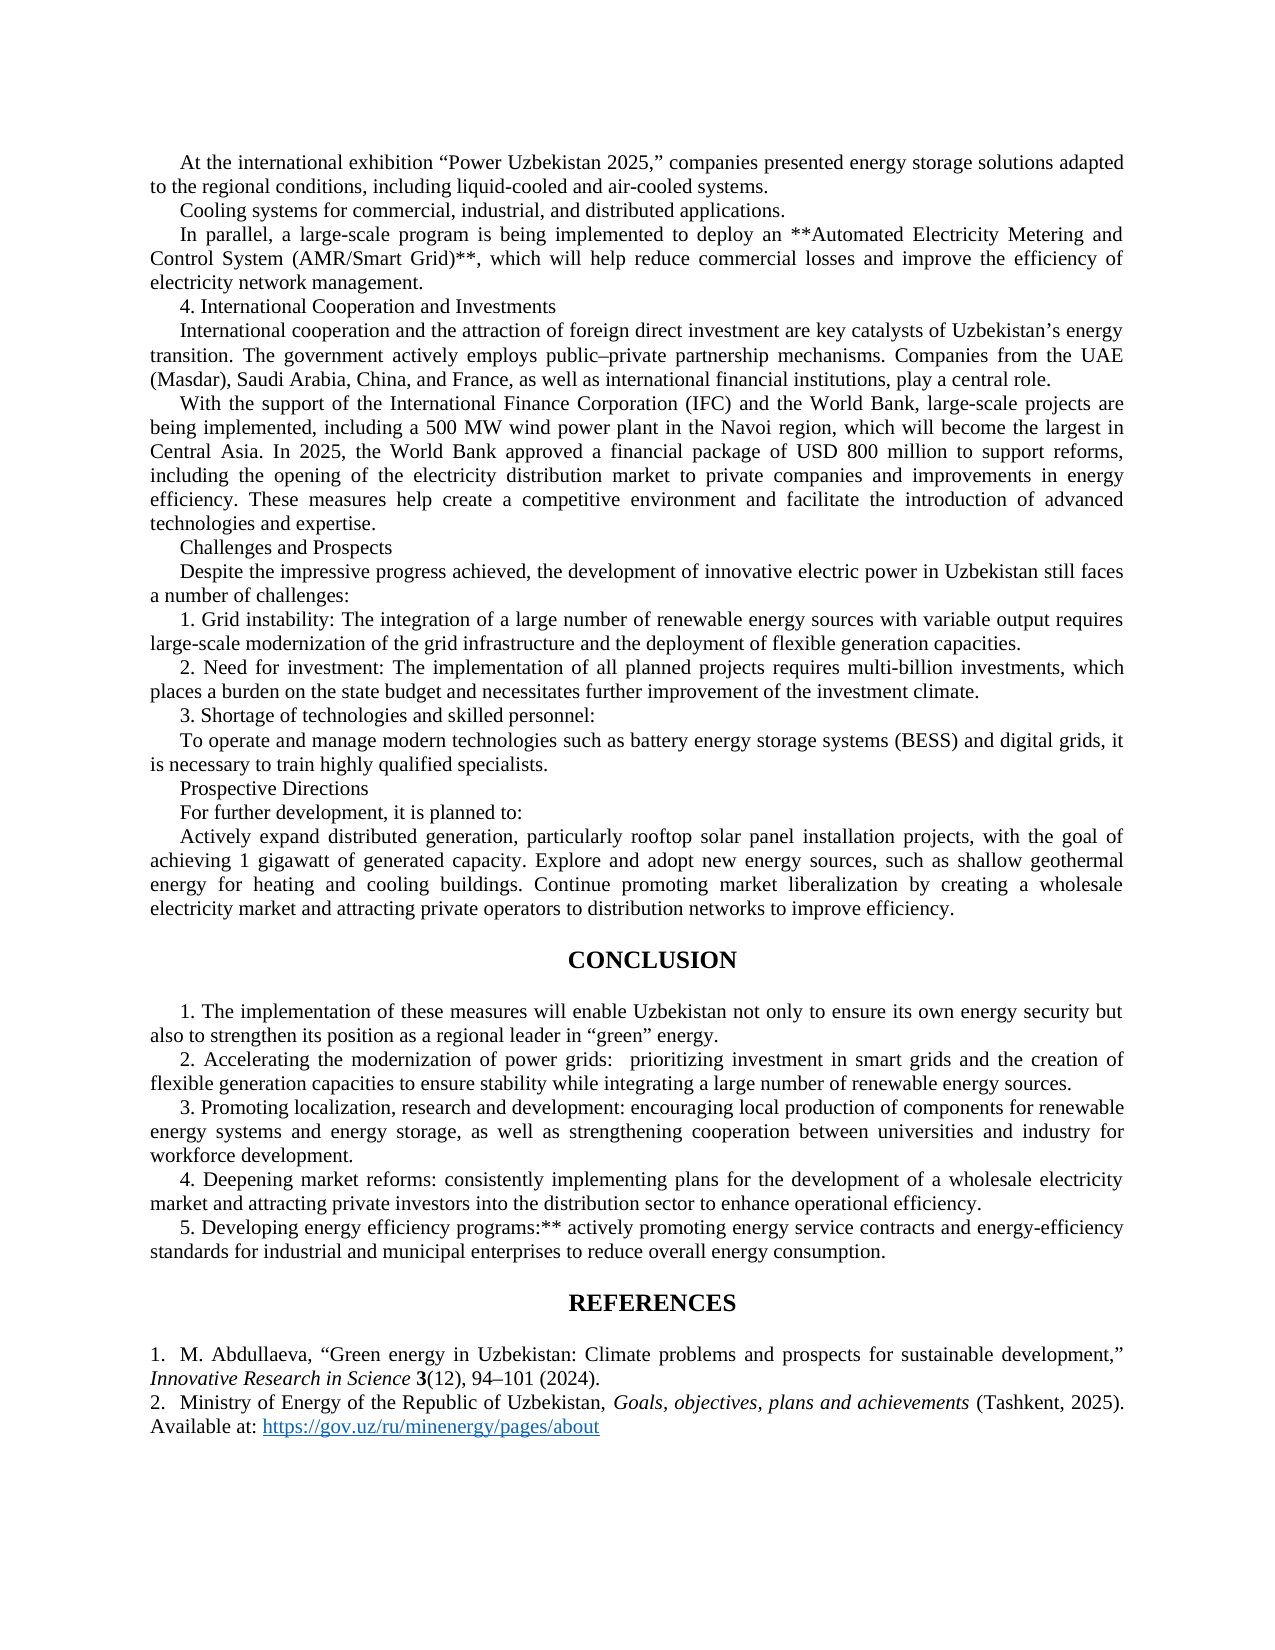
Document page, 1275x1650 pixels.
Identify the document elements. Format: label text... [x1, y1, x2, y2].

text Cooling systems for commercial, industrial, and distributed applications. [150, 198, 1125, 222]
text CONCLUSION [150, 945, 1125, 974]
text Actively expand distributed generation, particularly rooftop solar panel installation projects, with the goal of achieving 1 gigawatt of generated capacity. Explore and adopt new energy sources, such as shallow geothermal energy for heating and cooling buildings. Continue promoting market liberalization by creating a wholesale electricity market and attracting private operators to distribution networks to improve efficiency. [150, 824, 1125, 920]
text 4. International Cooperation and Investments [150, 294, 1125, 318]
text Prospective Directions [150, 776, 1125, 800]
text 2. Need for investment: The implementation of all planned projects requires multi-billion investments, which places a burden on the state budget and necessitates further improvement of the investment climate. [150, 655, 1125, 703]
text 3. Shortage of technologies and skilled personnel: [150, 703, 1125, 727]
text 3. Promoting localization, research and development: encouraging local production of components for renewable energy systems and energy storage, as well as strengthening cooperation between universities and industry for workforce development. [150, 1095, 1125, 1167]
text REFERENCES [150, 1288, 1125, 1317]
text 1. The implementation of these measures will enable Uzbekistan not only to ensure its own energy security but also to strengthen its position as a regional leader in “green” energy. [150, 999, 1125, 1047]
text To operate and manage modern technologies such as battery energy storage systems (BESS) and digital grids, it is necessary to train highly qualified specialists. [150, 727, 1125, 776]
text With the support of the International Finance Corporation (IFC) and the World Bank, large-scale projects are being implemented, including a 500 MW wind power plant in the Navoi region, which will become the largest in Central Asia. In 2025, the World Bank approved a financial package of USD 800 million to support reforms, including the opening of the electricity distribution market to private companies and improvements in energy efficiency. These measures help create a competitive environment and facilitate the introduction of advanced technologies and expertise. [150, 391, 1125, 535]
text 1. Grid instability: The integration of a large number of renewable energy sources with variable output requires large-scale modernization of the grid infrastructure and the deployment of flexible generation capacities. [150, 607, 1125, 655]
text Challenges and Prospects [150, 535, 1125, 559]
text Despite the impressive progress achieved, the development of innovative electric power in Uzbekistan still faces a number of challenges: [150, 559, 1125, 607]
text International cooperation and the attraction of foreign direct investment are key catalysts of Uzbekistan’s energy transition. The government actively employs public–private partnership mechanisms. Companies from the UAE (Masdar), Saudi Arabia, China, and France, as well as international financial institutions, play a central role. [150, 318, 1125, 391]
text 2. Accelerating the modernization of power grids: prioritizing investment in smart grids and the creation of flexible generation capacities to ensure stability while integrating a large number of renewable energy sources. [150, 1047, 1125, 1095]
text 5. Developing energy efficiency programs:** actively promoting energy service contracts and energy-efficiency standards for industrial and municipal enterprises to reduce overall energy consumption. [150, 1215, 1125, 1263]
text At the international exhibition “Power Uzbekistan 2025,” companies presented energy storage solutions adapted to the regional conditions, including liquid-cooled and air-cooled systems. [150, 150, 1125, 198]
text 4. Deepening market reforms: consistently implementing plans for the development of a wholesale electricity market and attracting private investors into the distribution sector to enhance operational efficiency. [150, 1167, 1125, 1215]
list Ministry of Energy of the Republic of Uzbekistan, Goals, objectives, plans and achievements (Tashkent, 2025). Available at: https://gov.uz/ru/minenergy/pages/about [150, 1390, 1125, 1438]
text In parallel, a large-scale program is being implemented to deploy an **Automated Electricity Metering and Control System (AMR/Smart Grid)**, which will help reduce commercial losses and improve the efficiency of electricity network management. [150, 222, 1125, 294]
list M. Abdullaeva, “Green energy in Uzbekistan: Climate problems and prospects for sustainable development,” Innovative Research in Science 3(12), 94–101 (2024). [150, 1342, 1125, 1390]
text For further development, it is planned to: [150, 800, 1125, 824]
